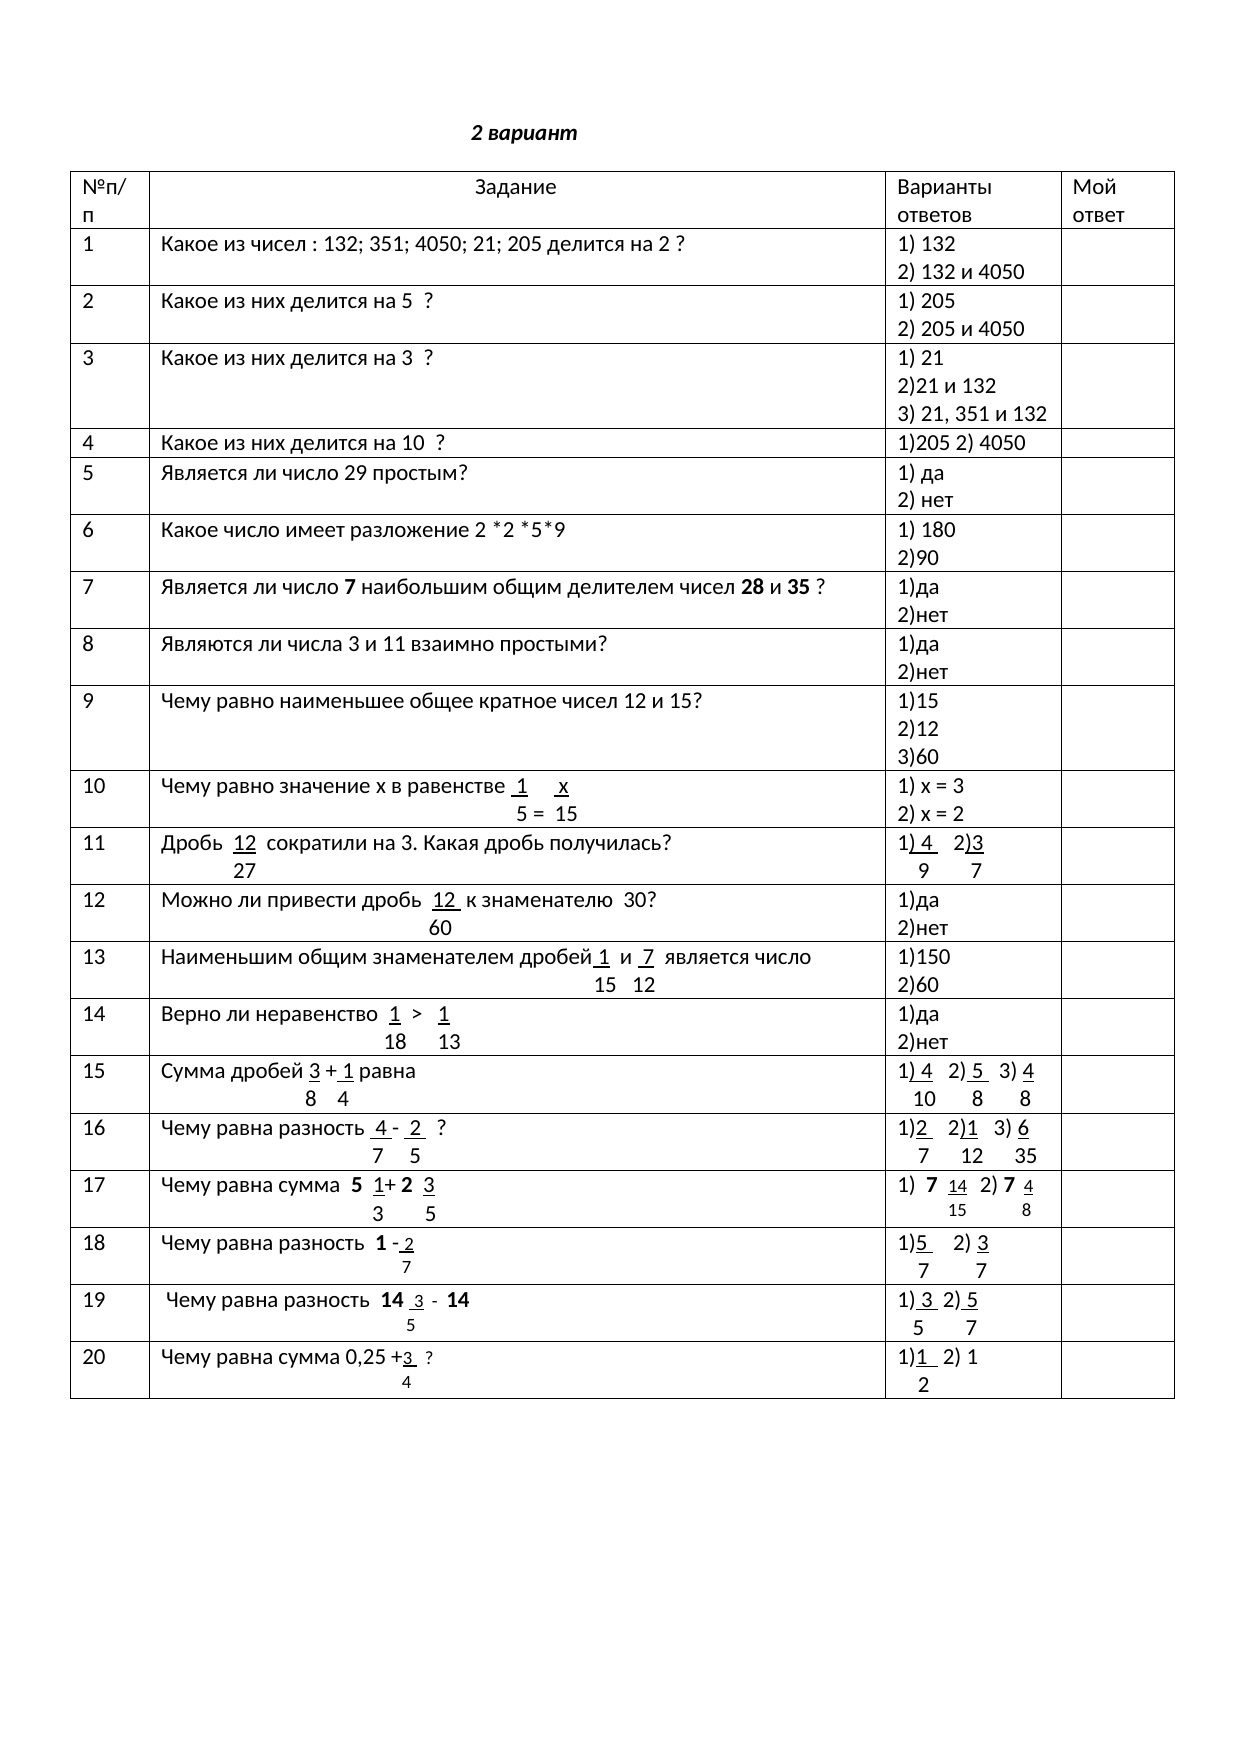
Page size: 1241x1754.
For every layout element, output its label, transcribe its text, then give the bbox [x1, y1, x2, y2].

table_header №п/п [71, 172, 149, 228]
table_cell Чему равна сумма 0,25 +3 ? 4 [150, 1342, 885, 1398]
table_cell 1) х = 3 2) х = 2 [886, 771, 1061, 827]
table_cell 1) да 2) нет [886, 458, 1061, 514]
table_cell 1)150 2)60 [886, 942, 1061, 998]
table_cell 1)да 2)нет [886, 572, 1061, 628]
table_cell [1062, 686, 1174, 770]
table_cell [1062, 1056, 1174, 1112]
table_cell 1)1 2) 1 2 [886, 1342, 1061, 1398]
table_cell 11 [71, 828, 149, 884]
table_cell 1)да 2)нет [886, 999, 1061, 1055]
table_cell Какое число имеет разложение 2 *2 *5*9 [150, 515, 885, 571]
table_cell [1062, 1228, 1174, 1284]
table_cell Дробь 12 сократили на 3. Какая дробь получилась? 27 [150, 828, 885, 884]
table_cell 2 [71, 286, 149, 342]
table_cell 16 [71, 1114, 149, 1169]
table_cell Является ли число 7 наибольшим общим делителем чисел 28 и 35 ? [150, 572, 885, 628]
table_cell 5 [71, 458, 149, 514]
table_cell 1 [71, 229, 149, 285]
table_cell Чему равна сумма 5 1+ 2 3 3 5 [150, 1171, 885, 1227]
table_cell 1)да 2)нет [886, 629, 1061, 685]
table_cell Сумма дробей 3 + 1 равна 8 4 [150, 1056, 885, 1112]
table_cell 8 [71, 629, 149, 685]
table_cell Какое из них делится на 3 ? [150, 344, 885, 427]
table_cell 6 [71, 515, 149, 571]
table_cell Является ли число 29 простым? [150, 458, 885, 514]
table_cell Чему равна разность 1 - 2 7 [150, 1228, 885, 1284]
table_cell [1062, 1342, 1174, 1398]
table_cell 1)2 2)1 3) 6 7 12 35 [886, 1114, 1061, 1169]
table_cell 1)да 2)нет [886, 885, 1061, 941]
table_cell 20 [71, 1342, 149, 1398]
table_cell [1062, 629, 1174, 685]
table_cell Какое из них делится на 10 ? [150, 429, 885, 457]
table_cell [1062, 429, 1174, 457]
table_cell [1062, 942, 1174, 998]
table_cell 7 [71, 572, 149, 628]
table_cell Можно ли привести дробь 12 к знаменателю 30? 60 [150, 885, 885, 941]
table_cell [1062, 885, 1174, 941]
table_cell 9 [71, 686, 149, 770]
table_cell 4 [71, 429, 149, 457]
table_cell Верно ли неравенство 1 > 1 18 13 [150, 999, 885, 1055]
table_cell [1062, 344, 1174, 427]
table_cell 17 [71, 1171, 149, 1227]
table_cell 1) 21 2)21 и 132 3) 21, 351 и 132 [886, 344, 1061, 427]
table_cell 3 [71, 344, 149, 427]
table_cell 1) 7 14 2) 7 4 15 8 [886, 1171, 1061, 1227]
table_cell Являются ли числа 3 и 11 взаимно простыми? [150, 629, 885, 685]
table_cell [1062, 828, 1174, 884]
table_cell Какое из чисел : 132; 351; 4050; 21; 205 делится на 2 ? [150, 229, 885, 285]
table_cell [1062, 1285, 1174, 1341]
table_cell Чему равно наименьшее общее кратное чисел 12 и 15? [150, 686, 885, 770]
table_cell [1062, 286, 1174, 342]
table_cell 1) 180 2)90 [886, 515, 1061, 571]
table_cell 10 [71, 771, 149, 827]
table_cell 15 [71, 1056, 149, 1112]
table_cell Чему равна разность 4 - 2 ? 7 5 [150, 1114, 885, 1169]
table_header Мой ответ [1062, 172, 1174, 228]
table_header Задание [150, 172, 885, 228]
table_cell Чему равна разность 14 3 - 14 5 [150, 1285, 885, 1341]
table_cell [1062, 1114, 1174, 1169]
table_cell 14 [71, 999, 149, 1055]
table_cell 13 [71, 942, 149, 998]
table_cell 18 [71, 1228, 149, 1284]
table_cell 1) 4 2) 5 3) 4 10 8 8 [886, 1056, 1061, 1112]
table_cell 1)205 2) 4050 [886, 429, 1061, 457]
table_header Варианты ответов [886, 172, 1061, 228]
table_cell 1) 4 2)3 9 7 [886, 828, 1061, 884]
table_cell 1) 132 2) 132 и 4050 [886, 229, 1061, 285]
table_cell [1062, 572, 1174, 628]
table_cell [1062, 515, 1174, 571]
text 2 вариант [177, 118, 1152, 146]
table_cell [1062, 999, 1174, 1055]
table_cell [1062, 1171, 1174, 1227]
table_cell [1062, 458, 1174, 514]
table_cell Чему равно значение x в равенстве 1 х 5 = 15 [150, 771, 885, 827]
table_cell 19 [71, 1285, 149, 1341]
table_cell [1062, 771, 1174, 827]
table_cell 1) 3 2) 5 5 7 [886, 1285, 1061, 1341]
table_cell 1)5 2) 3 7 7 [886, 1228, 1061, 1284]
table_cell [1062, 229, 1174, 285]
table_cell 1) 205 2) 205 и 4050 [886, 286, 1061, 342]
table_cell Наименьшим общим знаменателем дробей 1 и 7 является число 15 12 [150, 942, 885, 998]
table_cell Какое из них делится на 5 ? [150, 286, 885, 342]
table_cell 1)15 2)12 3)60 [886, 686, 1061, 770]
table_cell 12 [71, 885, 149, 941]
